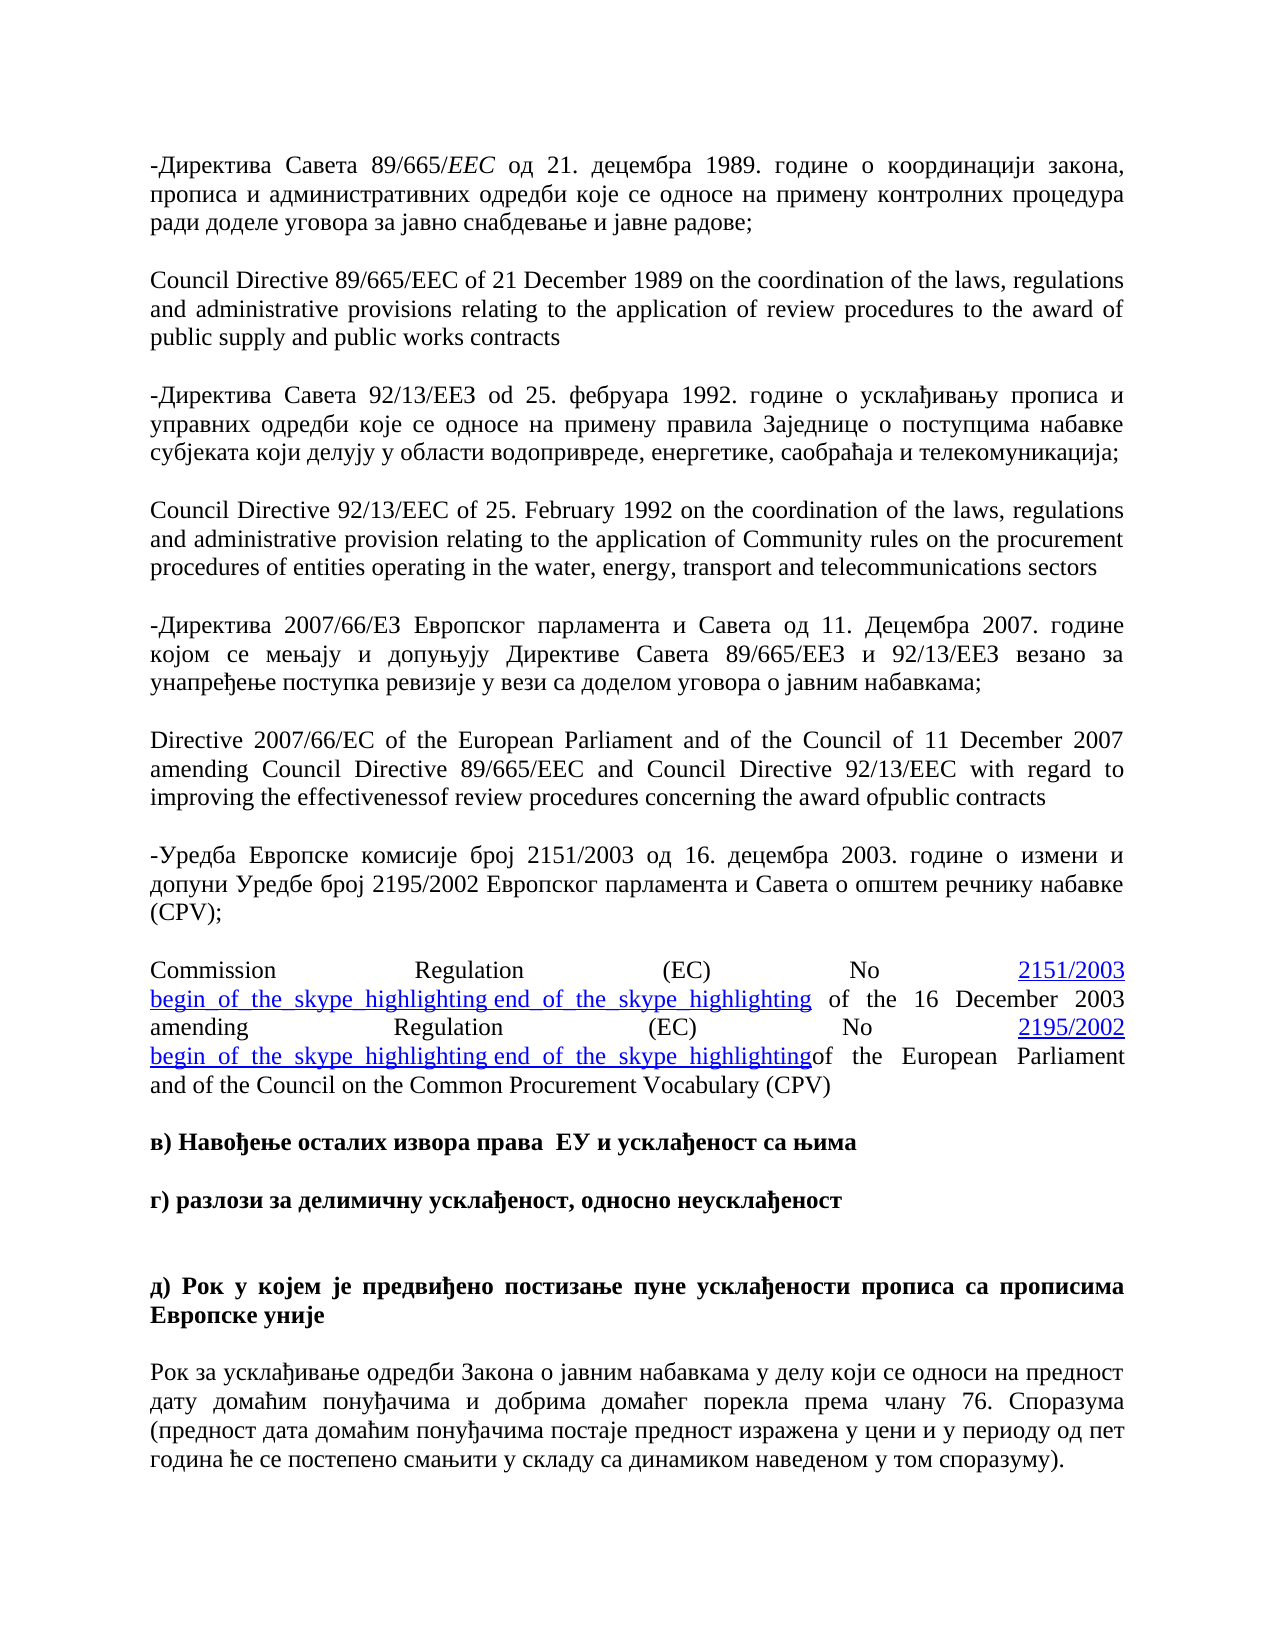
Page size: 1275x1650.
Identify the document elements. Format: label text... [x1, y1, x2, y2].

text -Уредба Европске комисије број 2151/2003 од 16. децембра 2003. године о измени и допуни Уредбе број 2195/2002 Европског парламента и Савета о општем речнику набавке (CPV); [150, 840, 1125, 926]
text г) разлози за делимичну усклађеност, односно неусклађеност [150, 1185, 1125, 1214]
text Commission Regulation (EC) No 2151/2003 begin_of_the_skype_highlighting end_of_the_skype_highlighting of the 16 December 2003 amending Regulation (EC) No 2195/2002 begin_of_the_skype_highlighting end_of_the_skype_highlightingof the European Parliament and of the Council on the Common Procurement Vocabulary (CPV) [150, 955, 1125, 1099]
text -Директива 2007/66/ЕЗ Европског парламента и Савета од 11. Децембра 2007. године којом се мењају и допуњују Директиве Савета 89/665/ЕЕЗ и 92/13/ЕЕЗ везано за унапређење поступка ревизије у вези са доделом уговора о јавним набавкама; [150, 610, 1125, 696]
text Directive 2007/66/EC of the European Parliament and of the Council of 11 December 2007 amending Council Directive 89/665/EEC and Council Directive 92/13/EEC with regard to improving the effectivenessof review procedures concerning the award ofpublic contracts [150, 725, 1125, 811]
text Council Directive 92/13/EEC of 25. February 1992 on the coordination of the laws, regulations and administrative provision relating to the application of Community rules on the procurement procedures of entities operating in the water, energy, transport and telecommunications sectors [150, 495, 1125, 581]
text Council Directive 89/665/EEC of 21 December 1989 on the coordination of the laws, regulations and administrative provisions relating to the application of review procedures to the award of public supply and public works contracts [150, 265, 1125, 351]
text в) Навођење осталих извора права ЕУ и усклађеност са њима [150, 1127, 1125, 1156]
text Рок за усклађивање одредби Закона о јавним набавкама у делу који се односи на предност дату домаћим понуђачима и добрима домаћег порекла према члану 76. Споразума (предност дата домаћим понуђачима постаје предност изражена у цени и у периоду од пет година ће се постепено смањити у складу са динамиком наведеном у том споразуму). [150, 1357, 1125, 1472]
text д) Рок у којем је предвиђено постизање пуне усклађености прописа са прописима Европске уније [150, 1271, 1125, 1329]
text -Директива Савета 89/665/EEC од 21. децембра 1989. године о координацији закона, прописа и административних одредби које се односе на примену контролних процедура ради доделе уговора за јавно снабдевање и јавне радове; [150, 150, 1125, 236]
text -Директива Савета 92/13/ЕЕЗ od 25. фебруара 1992. године о усклађивању прописа и управних одредби које се односе на примену правила Заједнице о поступцима набавке субјеката који делују у области водопривреде, енергетике, саобраћаја и телекомуникација; [150, 380, 1125, 466]
